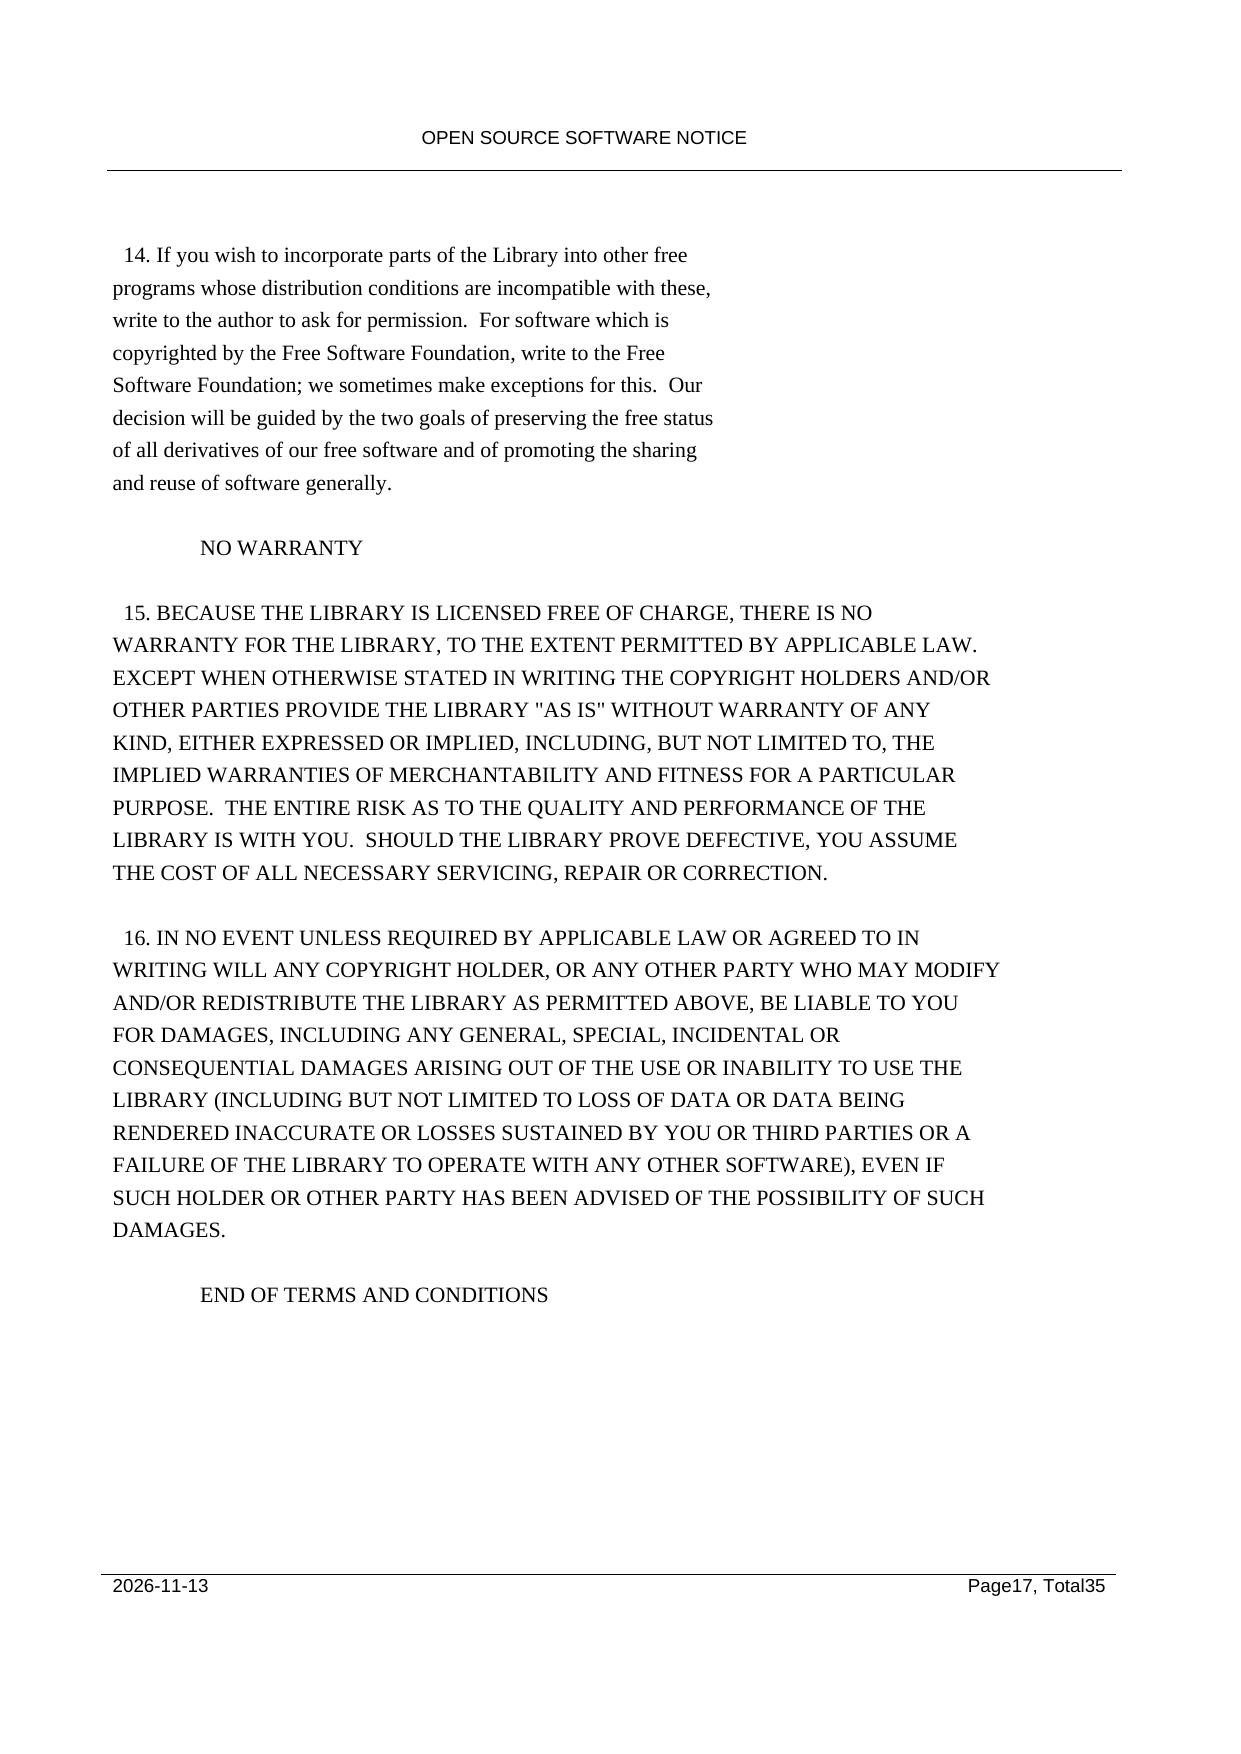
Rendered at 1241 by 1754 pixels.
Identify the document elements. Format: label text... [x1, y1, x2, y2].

text PURPOSE. THE ENTIRE RISK AS TO THE QUALITY AND PERFORMANCE OF THE [112, 791, 1128, 824]
text THE COST OF ALL NECESSARY SERVICING, REPAIR OR CORRECTION. [112, 856, 1128, 889]
text SUCH HOLDER OR OTHER PARTY HAS BEEN ADVISED OF THE POSSIBILITY OF SUCH [112, 1181, 1128, 1214]
text write to the author to ask for permission. For software which is [112, 304, 1128, 336]
text DAMAGES. [112, 1214, 1128, 1246]
text programs whose distribution conditions are incompatible with these, [112, 271, 1128, 304]
text END OF TERMS AND CONDITIONS [112, 1279, 1128, 1311]
text FOR DAMAGES, INCLUDING ANY GENERAL, SPECIAL, INCIDENTAL OR [112, 1019, 1128, 1051]
text 14. If you wish to incorporate parts of the Library into other free [112, 239, 1128, 271]
text Software Foundation; we sometimes make exceptions for this. Our [112, 369, 1128, 401]
text decision will be guided by the two goals of preserving the free status [112, 401, 1128, 434]
text RENDERED INACCURATE OR LOSSES SUSTAINED BY YOU OR THIRD PARTIES OR A [112, 1116, 1128, 1149]
text EXCEPT WHEN OTHERWISE STATED IN WRITING THE COPYRIGHT HOLDERS AND/OR [112, 661, 1128, 694]
text CONSEQUENTIAL DAMAGES ARISING OUT OF THE USE OR INABILITY TO USE THE [112, 1051, 1128, 1084]
text AND/OR REDISTRIBUTE THE LIBRARY AS PERMITTED ABOVE, BE LIABLE TO YOU [112, 986, 1128, 1019]
text 16. IN NO EVENT UNLESS REQUIRED BY APPLICABLE LAW OR AGREED TO IN [112, 921, 1128, 954]
text LIBRARY IS WITH YOU. SHOULD THE LIBRARY PROVE DEFECTIVE, YOU ASSUME [112, 824, 1128, 856]
text FAILURE OF THE LIBRARY TO OPERATE WITH ANY OTHER SOFTWARE), EVEN IF [112, 1149, 1128, 1181]
text NO WARRANTY [112, 531, 1128, 564]
text of all derivatives of our free software and of promoting the sharing [112, 434, 1128, 466]
text WRITING WILL ANY COPYRIGHT HOLDER, OR ANY OTHER PARTY WHO MAY MODIFY [112, 954, 1128, 986]
text KIND, EITHER EXPRESSED OR IMPLIED, INCLUDING, BUT NOT LIMITED TO, THE [112, 726, 1128, 759]
text IMPLIED WARRANTIES OF MERCHANTABILITY AND FITNESS FOR A PARTICULAR [112, 759, 1128, 791]
text WARRANTY FOR THE LIBRARY, TO THE EXTENT PERMITTED BY APPLICABLE LAW. [112, 629, 1128, 661]
text LIBRARY (INCLUDING BUT NOT LIMITED TO LOSS OF DATA OR DATA BEING [112, 1084, 1128, 1116]
text copyrighted by the Free Software Foundation, write to the Free [112, 336, 1128, 369]
text 15. BECAUSE THE LIBRARY IS LICENSED FREE OF CHARGE, THERE IS NO [112, 596, 1128, 629]
text and reuse of software generally. [112, 466, 1128, 499]
text OTHER PARTIES PROVIDE THE LIBRARY "AS IS" WITHOUT WARRANTY OF ANY [112, 694, 1128, 726]
